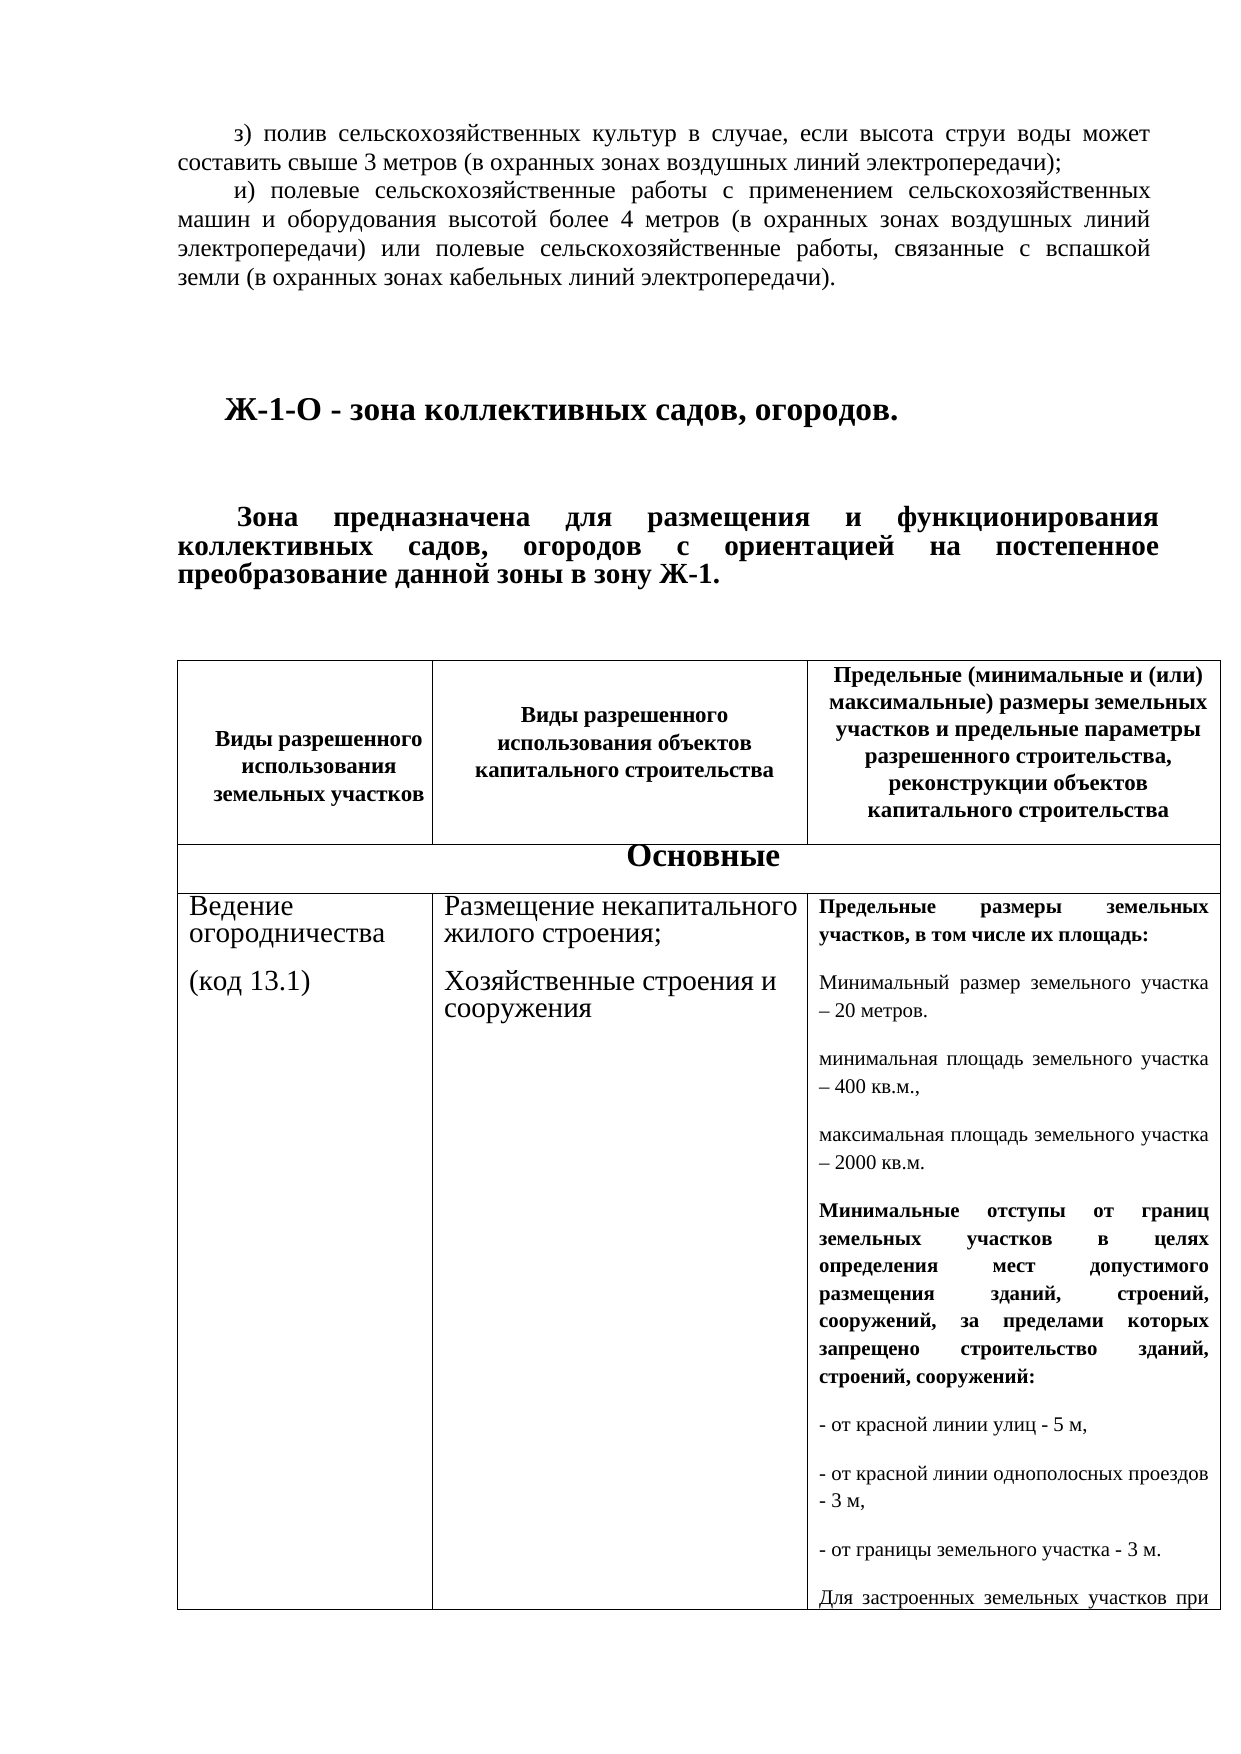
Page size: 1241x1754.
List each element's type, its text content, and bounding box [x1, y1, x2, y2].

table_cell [433, 894, 807, 1609]
table_header Виды разрешенного использования объектов капитального строительства [433, 661, 807, 844]
text з) полив сельскохозяйственных культур в случае, если высота струи воды может составить свыше (в охранных зонах воздушных линий электропередачи); [177, 118, 1152, 176]
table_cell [808, 894, 1220, 1609]
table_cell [178, 894, 432, 1609]
text и) полевые сельскохозяйственные работы с применением сельскохозяйственных машин и оборудования высотой более (в охранных зонах воздушных линий электропередачи) или полевые сельскохозяйственные работы, связанные с вспашкой земли (в охранных зонах кабельных линий электропередачи). [177, 176, 1152, 291]
text Зона предназначена для размещения и функционирования коллективных садов, огородов с ориентацией на постепенное преобразование данной зоны в зону Ж-1. [177, 504, 1160, 589]
table_cell Основные [178, 845, 1220, 893]
table_header Предельные (минимальные и (или) максимальные) размеры земельных участков и предельные параметры разрешенного строительства, реконструкции объектов капитального строительства [808, 661, 1220, 844]
table_header Виды разрешенного использования земельных участков [178, 661, 432, 844]
text Ж-1-О - зона коллективных садов, огородов. [177, 389, 1160, 428]
